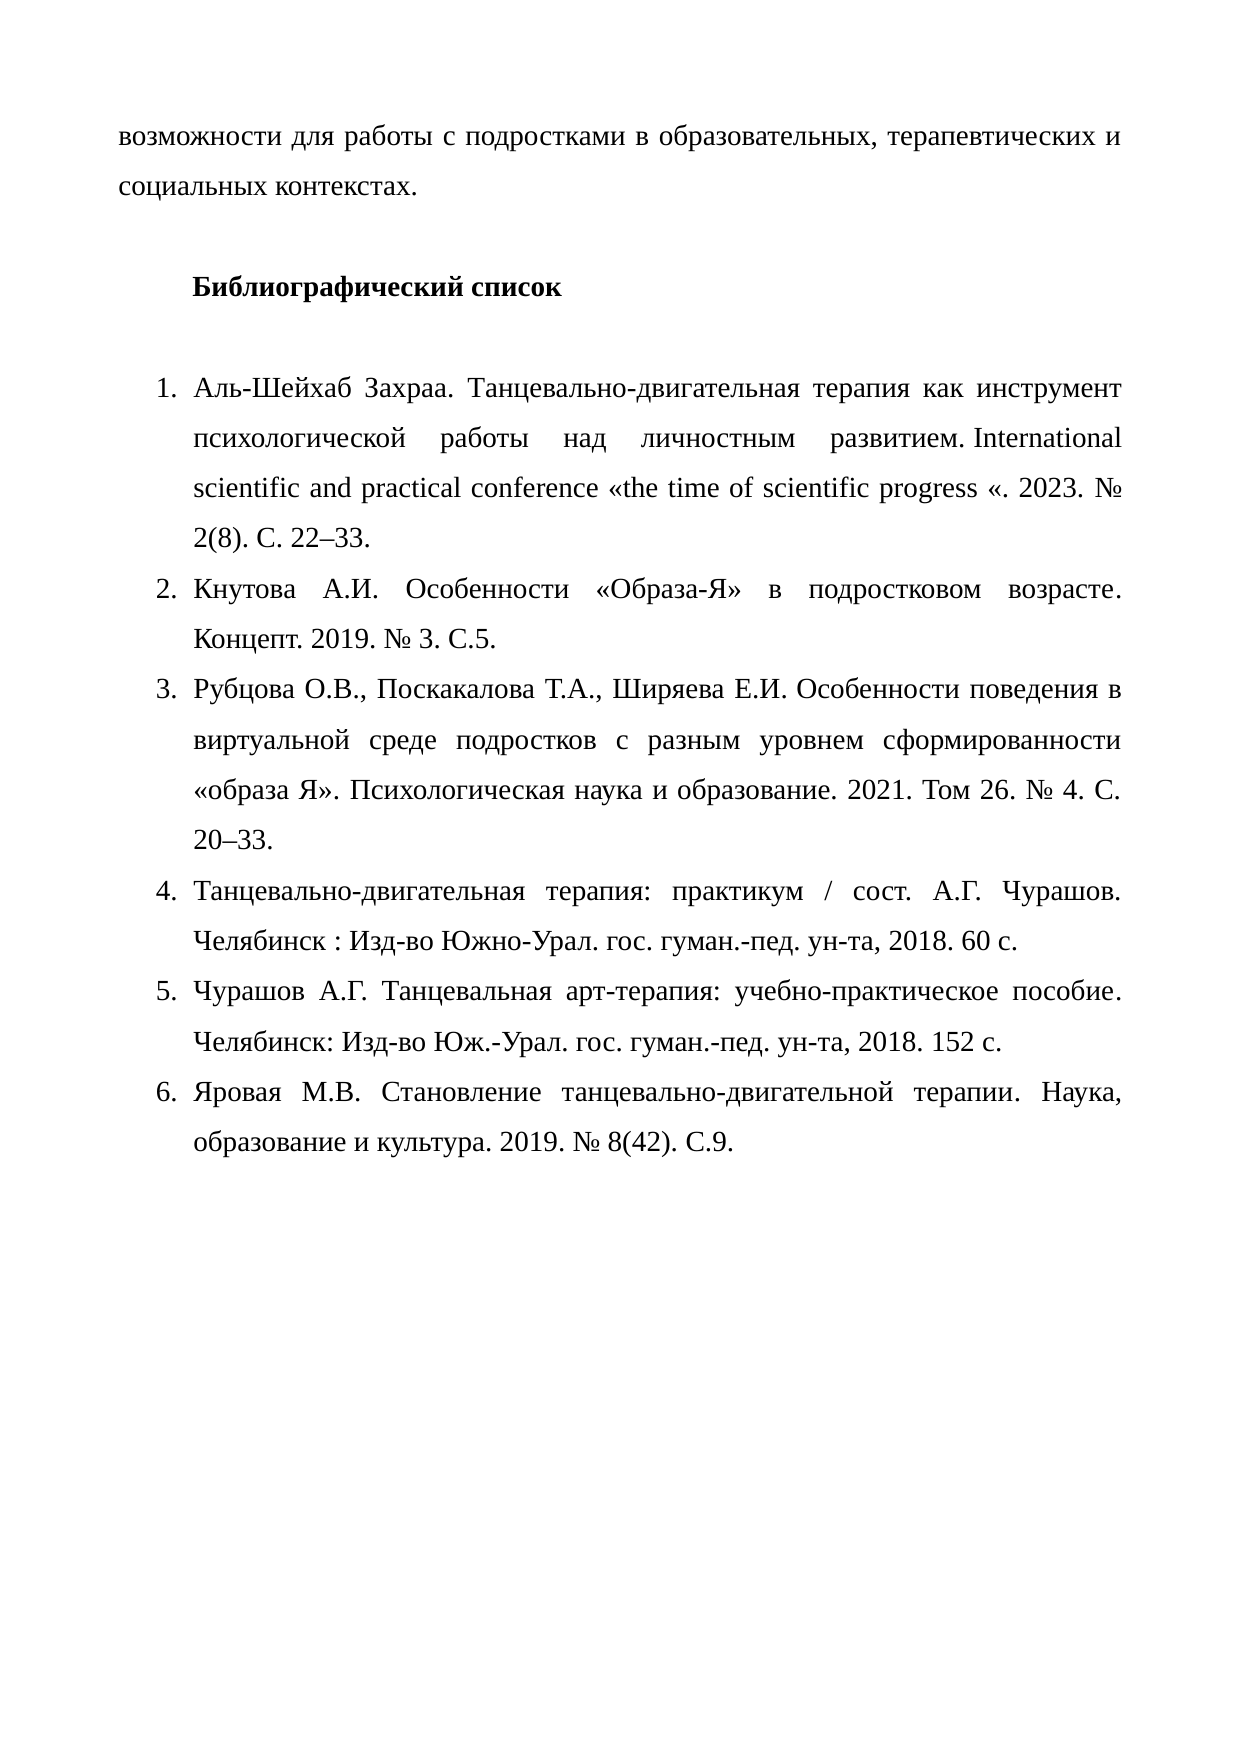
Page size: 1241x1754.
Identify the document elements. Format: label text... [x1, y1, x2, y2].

list Чурашов А.Г. Танцевальная арт-терапия: учебно-практическое пособие. Челябинск: Изд-во Юж.-Урал. гос. гуман.-пед. ун-та, 2018. 152 с. [156, 973, 1122, 1057]
text Библиографический список [118, 269, 1122, 303]
list Яровая М.В. Становление танцевально-двигательной терапии. Наука, образование и культура. 2019. № 8(42). С.9. [156, 1074, 1122, 1158]
list Танцевально-двигательная терапия: практикум / сост. А.Г. Чурашов. Челябинск : Изд-во Южно-Урал. гос. гуман.-пед. ун-та, 2018. 60 с. [156, 873, 1122, 957]
list Рубцова О.В., Поскакалова Т.А., Ширяева Е.И. Особенности поведения в виртуальной среде подростков с разным уровнем сформированности «образа Я». Психологическая наука и образование. 2021. Том 26. № 4. С. 20–33. [156, 672, 1122, 856]
list Кнутова А.И. Особенности «Образа-Я» в подростковом возрасте. Концепт. 2019. № 3. С.5. [156, 571, 1122, 655]
list Аль-Шейхаб Захраа. Танцевально-двигательная терапия как инструмент психологической работы над личностным развитием. International scientific and practical conference «the time of scientific progress «. 2023. № 2(8). С. 22–33. [156, 370, 1122, 554]
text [118, 118, 1122, 202]
